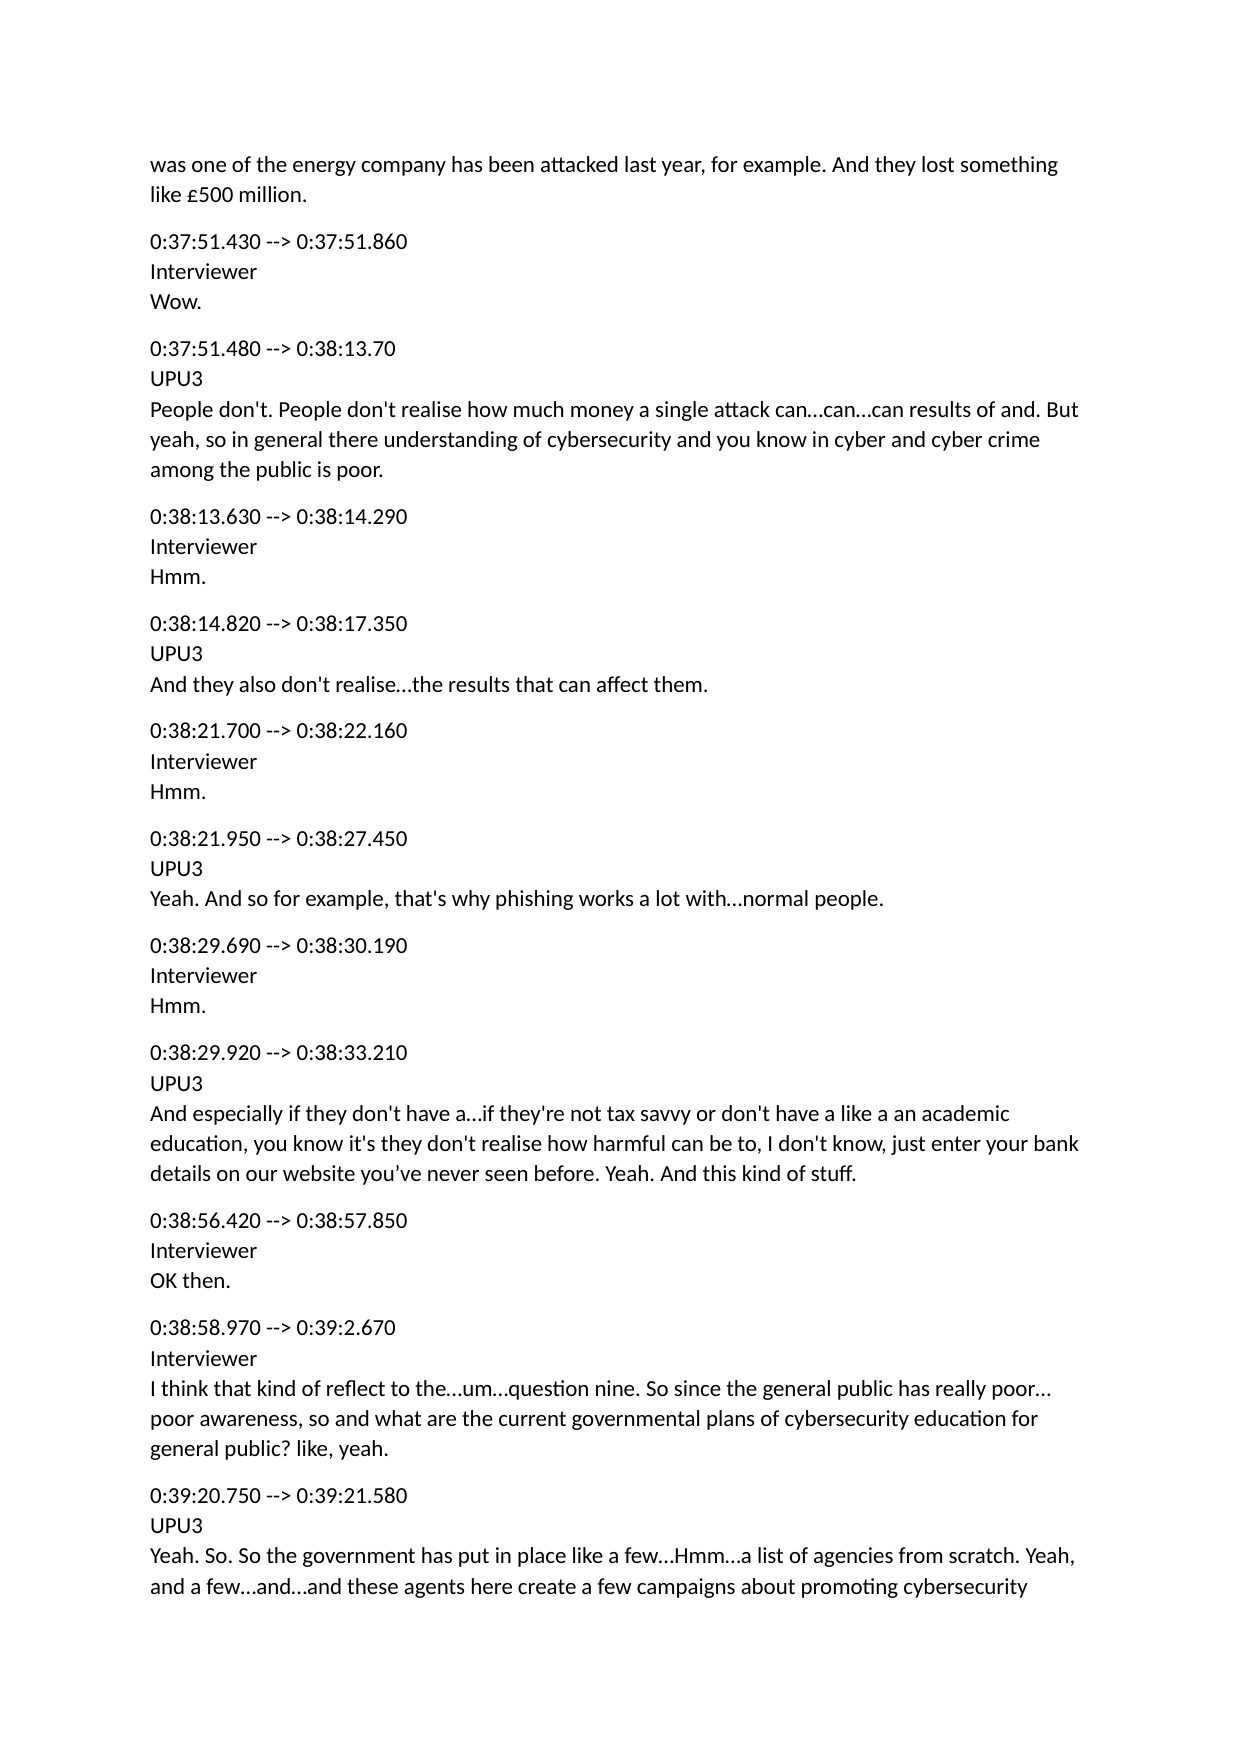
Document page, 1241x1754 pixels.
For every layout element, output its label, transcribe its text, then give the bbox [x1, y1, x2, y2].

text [150, 150, 1090, 208]
text 0:38:21.950 --> 0:38:27.450 UPU3 Yeah. And so for example, that's why phishing works a lot with…normal people. [150, 824, 1090, 912]
text 0:38:58.970 --> 0:39:2.670 Interviewer I think that kind of reflect to the…um…question nine. So since the general public has really poor…poor awareness, so and what are the current governmental plans of cybersecurity education for general public? like, yeah. [150, 1313, 1090, 1462]
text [150, 1481, 1090, 1600]
text 0:38:29.920 --> 0:38:33.210 UPU3 And especially if they don't have a…if they're not tax savvy or don't have a like a an academic education, you know it's they don't realise how harmful can be to, I don't know, just enter your bank details on our website you’ve never seen before. Yeah. And this kind of stuff. [150, 1038, 1090, 1187]
text 0:38:13.630 --> 0:38:14.290 Interviewer Hmm. [150, 502, 1090, 591]
text 0:38:21.700 --> 0:38:22.160 Interviewer Hmm. [150, 717, 1090, 805]
text 0:38:14.820 --> 0:38:17.350 UPU3 And they also don't realise…the results that can affect them. [150, 609, 1090, 698]
text 0:38:56.420 --> 0:38:57.850 Interviewer OK then. [150, 1206, 1090, 1295]
text 0:38:29.690 --> 0:38:30.190 Interviewer Hmm. [150, 931, 1090, 1020]
text 0:37:51.430 --> 0:37:51.860 Interviewer Wow. [150, 227, 1090, 316]
text 0:37:51.480 --> 0:38:13.70 UPU3 People don't. People don't realise how much money a single attack can…can…can results of and. But yeah, so in general there understanding of cybersecurity and you know in cyber and cyber crime among the public is poor. [150, 334, 1090, 483]
